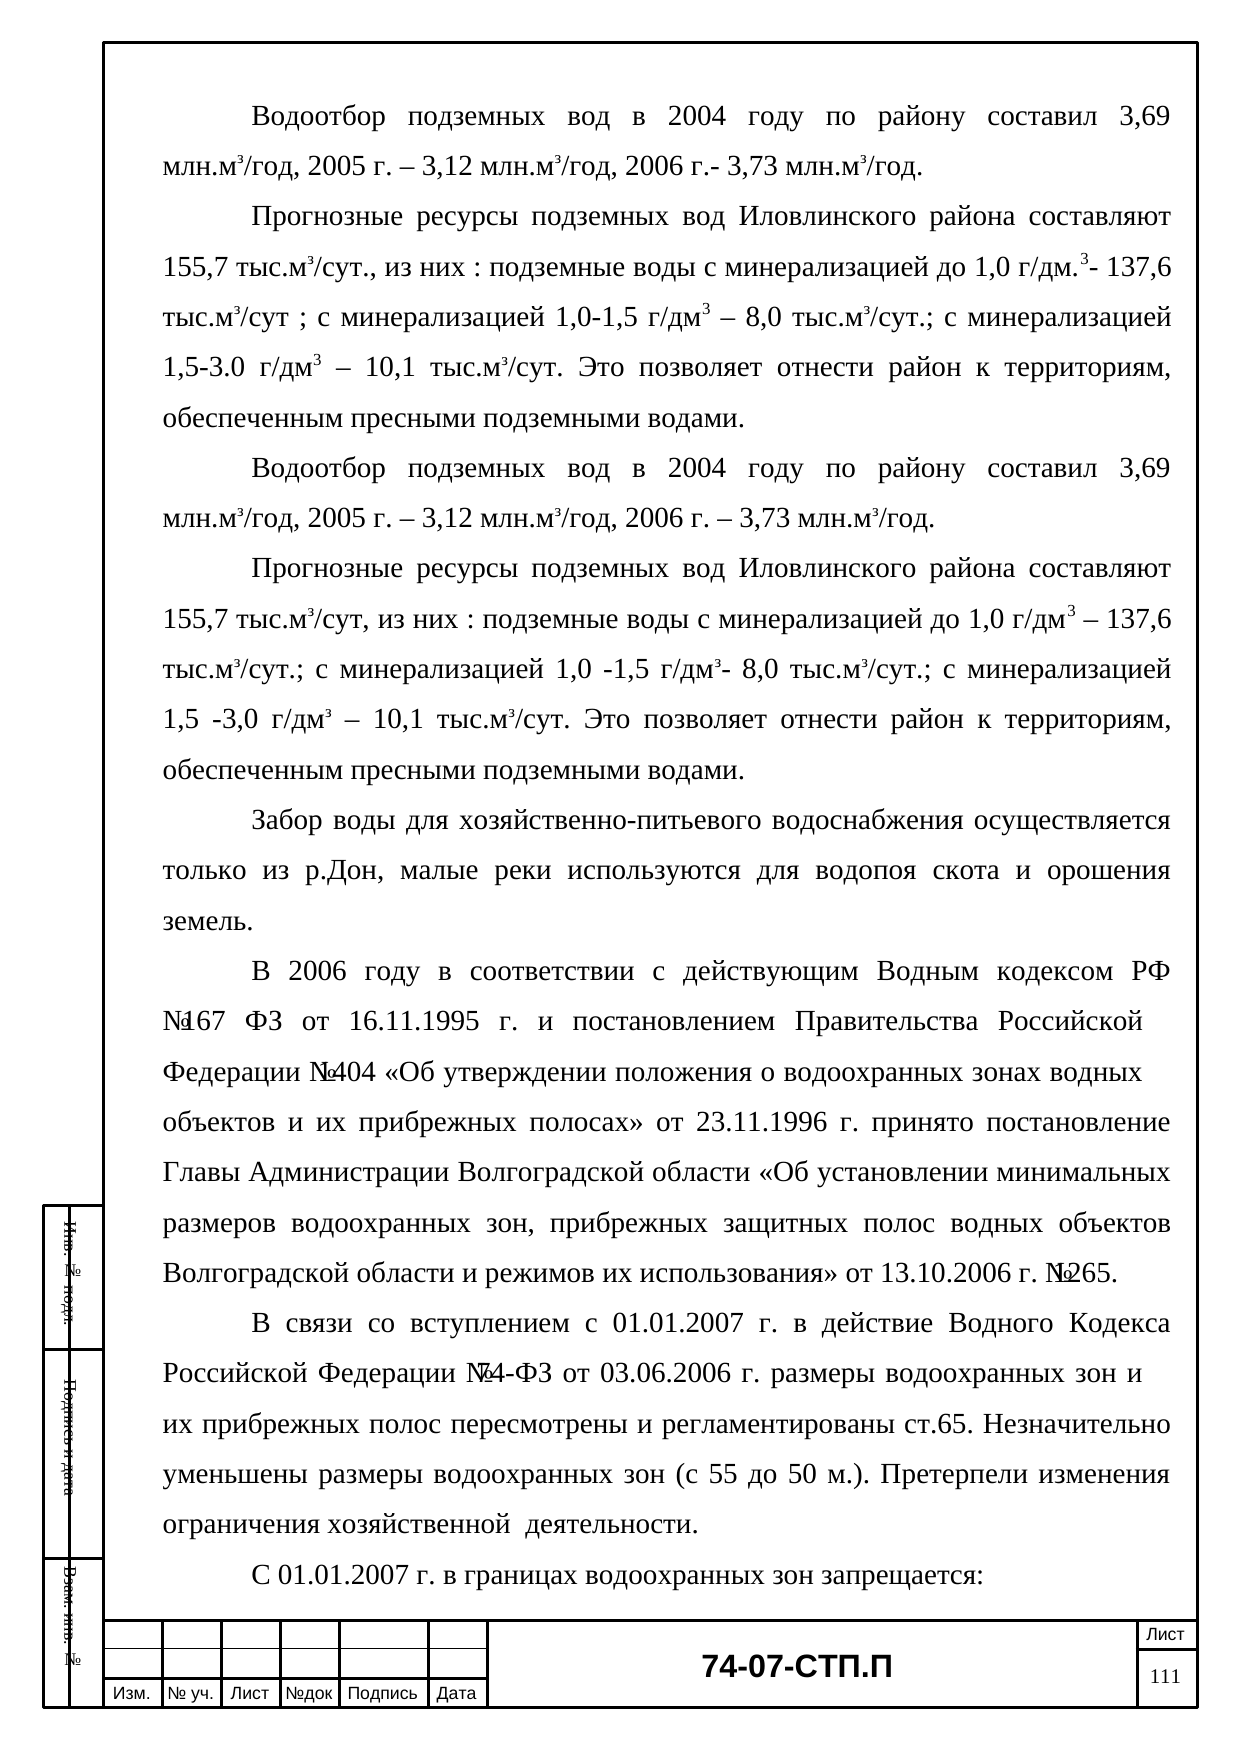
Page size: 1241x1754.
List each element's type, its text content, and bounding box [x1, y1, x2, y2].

text Водоотбор подземных вод в 2004 году по району составил 3,69 млн.мз/год, . – 3,12 млн.мз/год, . – 3,73 млн.мз/год. [162, 450, 1172, 534]
text С 01.01.2007 г. в границах водоохранных зон запрещается: [162, 1557, 1172, 1590]
text Прогнозные ресурсы подземных вод Иловлинского района составляют 155,7 тыс.мз/сут, из них : подземные воды с минерализацией до 1,0 г/дм3 – 137,6 тыс.мз/сут.; с минерализацией 1,0 -1,5 г/дмз- 8,0 тыс.мз/сут.; с минерализацией 1,5 -3,0 г/дмз – 10,1 тыс.мз/сут. Это позволяет отнести район к территориям, обеспеченным пресными подземными водами. [162, 551, 1172, 785]
text Водоотбор подземных вод в 2004 году по району составил 3,69 млн.мз/год, . – 3,12 млн.мз/год, .- 3,73 млн.мз/год. [162, 98, 1172, 182]
text В связи со вступлением с 01.01.2007 г. в действие Водного Кодекса Российской Федерации № 74-ФЗ от 03.06.2006 г. размеры водоохранных зон и их прибрежных полос пересмотрены и регламентированы ст.65. Незначительно уменьшены размеры водоохранных зон (с 55 до .). Претерпели изменения ограничения хозяйственной деятельности. [162, 1305, 1172, 1540]
text В 2006 году в соответствии с действующим Водным кодексом РФ № 167 ФЗ от 16.11.1995 г. и постановлением Правительства Российской Федерации № 1404 «Об утверждении положения о водоохранных зонах водных объектов и их прибрежных полосах» от 23.11.1996 г. принято постановление Главы Администрации Волгоградской области «Об установлении минимальных размеров водоохранных зон, прибрежных защитных полос водных объектов Волгоградской области и режимов их использования» от 13.10.2006 г. № 1265. [162, 953, 1172, 1288]
text Прогнозные ресурсы подземных вод Иловлинского района составляют 155,7 тыс.мз/сут., из них : подземные воды с минерализацией до 1,0 г/дм.3- 137,6 тыс.мз/сут ; с минерализацией 1,0-1,5 г/дм3 – 8,0 тыс.мз/сут.; с минерализацией 1,5-3.0 г/дм3 – 10,1 тыс.мз/сут. Это позволяет отнести район к территориям, обеспеченным пресными подземными водами. [162, 198, 1172, 433]
text Забор воды для хозяйственно-питьевого водоснабжения осуществляется только из р.Дон, малые реки используются для водопоя скота и орошения земель. [162, 802, 1172, 936]
